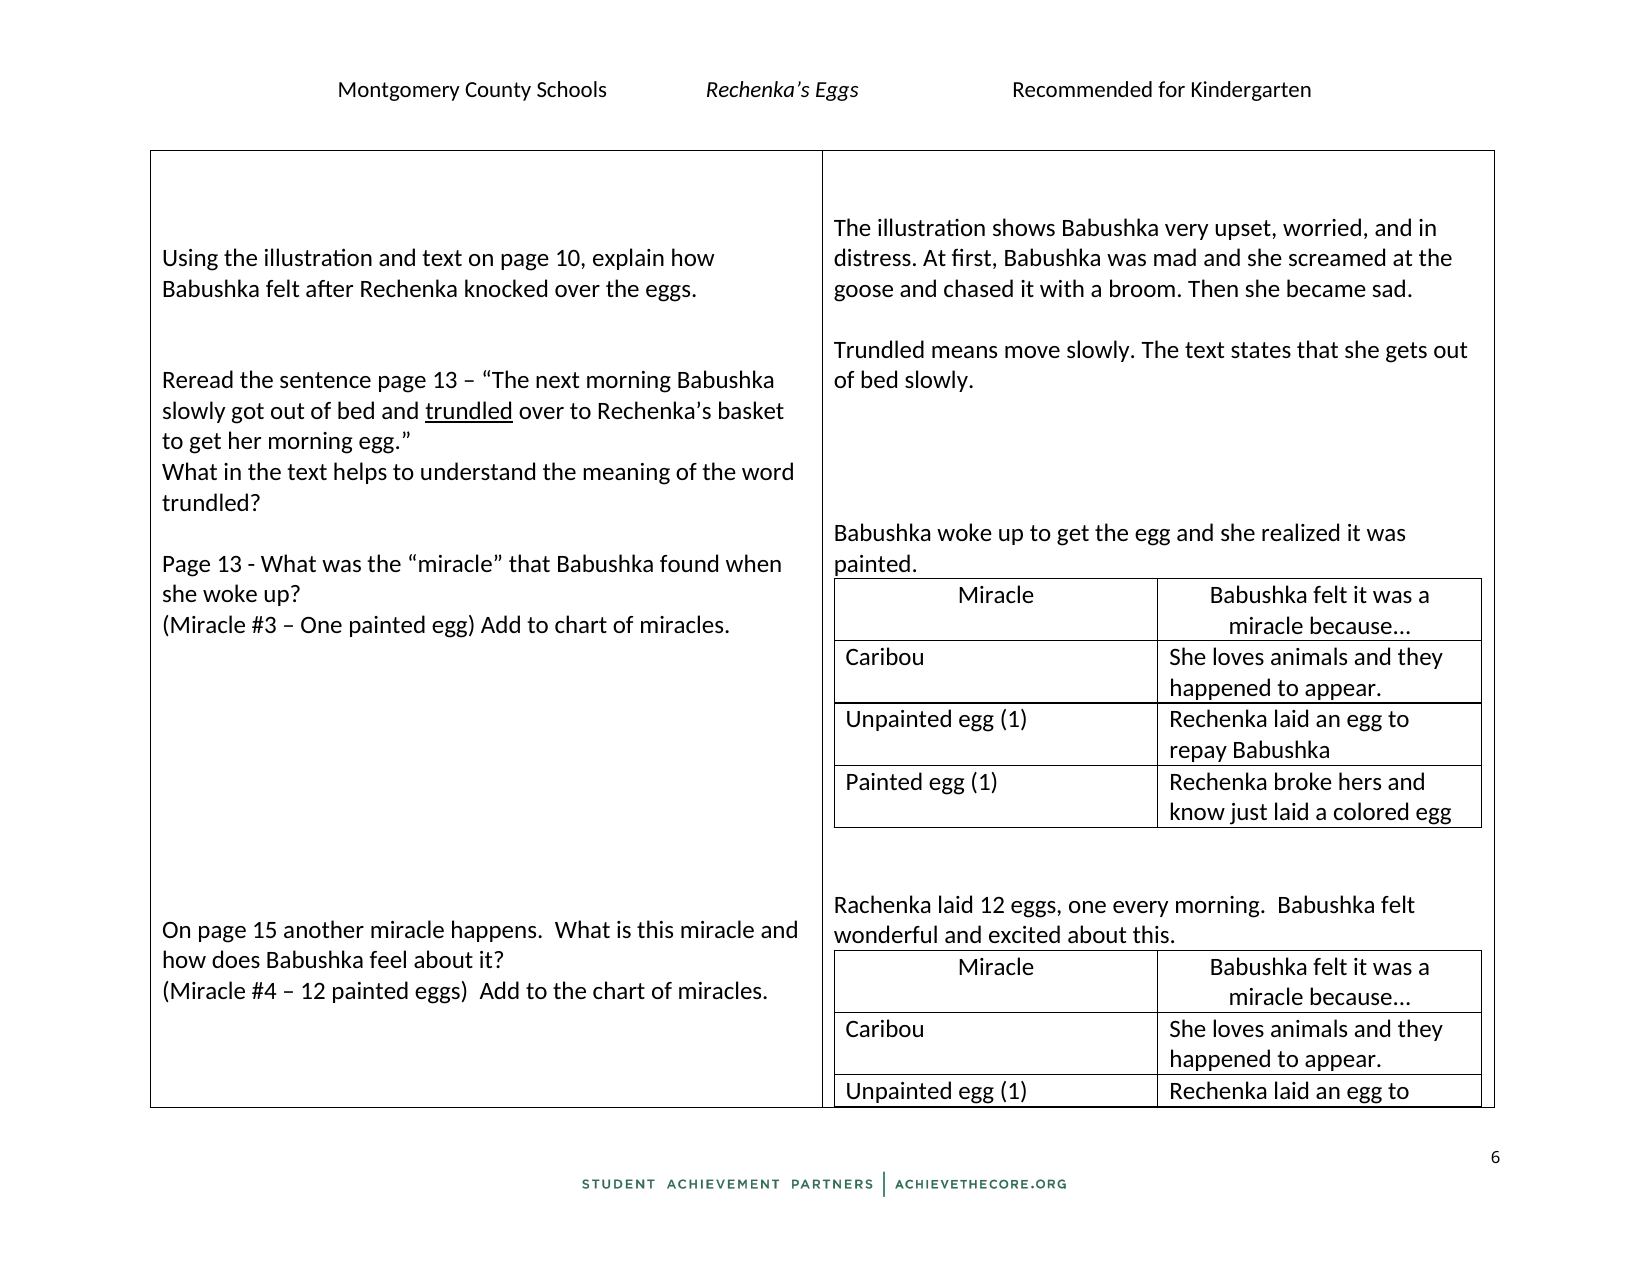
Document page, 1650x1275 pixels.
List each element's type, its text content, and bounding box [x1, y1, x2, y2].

picture [571, 1168, 1079, 1200]
